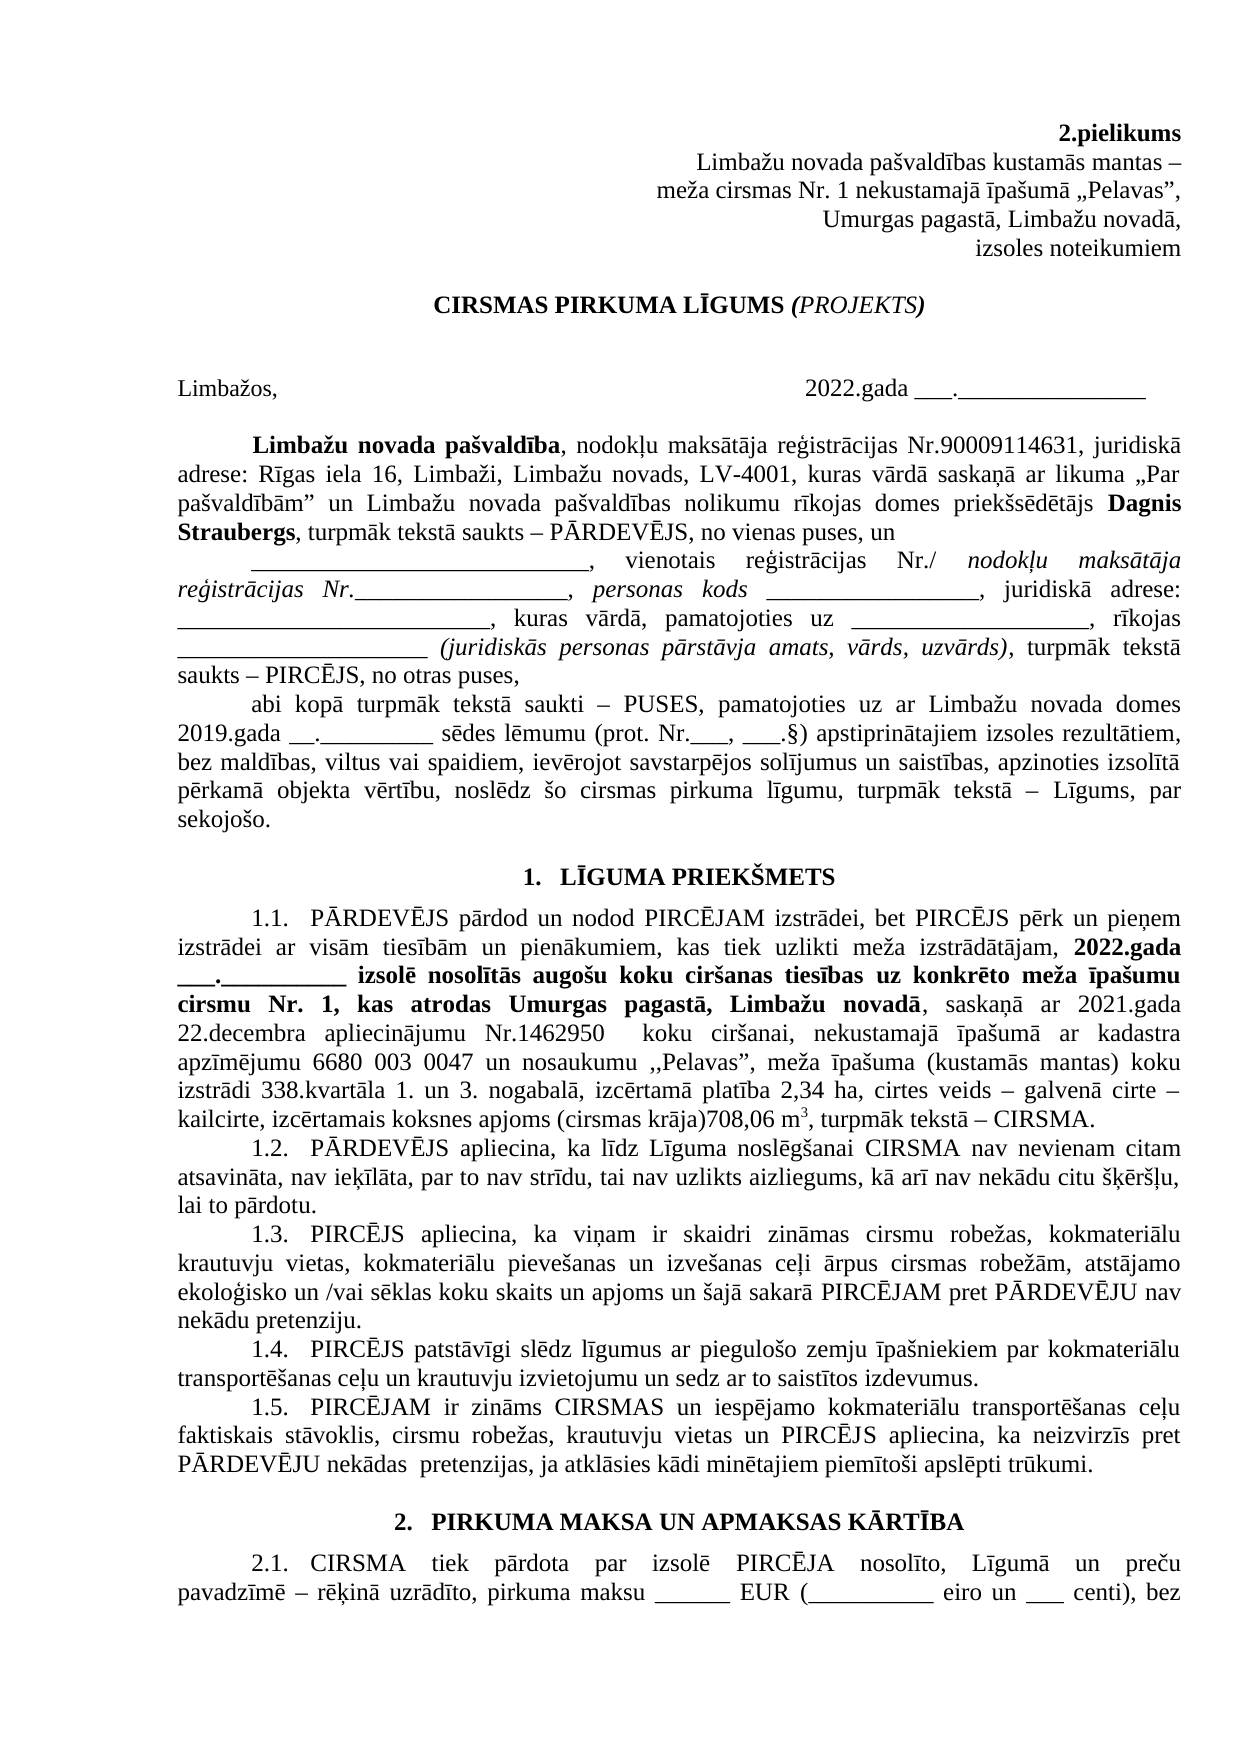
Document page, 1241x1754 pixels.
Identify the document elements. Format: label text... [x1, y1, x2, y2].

text Limbažu novada pašvaldības kustamās mantas – [177, 147, 1181, 176]
text Limbažu novada pašvaldība, nodokļu maksātāja reģistrācijas Nr.90009114631, juridiskā adrese: Rīgas iela 16, Limbaži, Limbažu novads, LV-4001, kuras vārdā saskaņā ar likuma „Par pašvaldībām” un Limbažu novada pašvaldības nolikumu rīkojas domes priekšsēdētājs Dagnis Straubergs, turpmāk tekstā saukts – PĀRDEVĒJS, no vienas puses, un [177, 431, 1181, 546]
text Umurgas pagastā, Limbažu novadā, [177, 204, 1181, 233]
list LĪGUMA PRIEKŠMETS [177, 862, 1181, 891]
list PIRCĒJS patstāvīgi slēdz līgumus ar piegulošo zemju īpašniekiem par kokmateriālu transportēšanas ceļu un krautuvju izvietojumu un sedz ar to saistītos izdevumus. [177, 1334, 1181, 1392]
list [177, 1548, 1181, 1606]
list PĀRDEVĒJS pārdod un nodod PIRCĒJAM izstrādei, bet PIRCĒJS pērk un pieņem izstrādei ar visām tiesībām un pienākumiem, kas tiek uzlikti meža izstrādātājam, 2022.gada ___.__________ izsolē nosolītās augošu koku ciršanas tiesības uz konkrēto meža īpašumu cirsmu Nr. 1, kas atrodas Umurgas pagastā, Limbažu novadā, saskaņā ar 2021.gada 22.decembra apliecinājumu Nr.1462950 koku ciršanai, nekustamajā īpašumā ar kadastra apzīmējumu 6680 003 0047 un nosaukumu ,,Pelavas”, meža īpašuma (kustamās mantas) koku izstrādi 338.kvartāla 1. un 3. nogabalā, izcērtamā platība 2,34 ha, cirtes veids – galvenā cirte – kailcirte, izcērtamais koksnes apjoms (cirsmas krāja)708,06 m3, turpmāk tekstā – CIRSMA. [177, 903, 1181, 1133]
text izsoles noteikumiem [177, 233, 1181, 262]
list PIRCĒJS apliecina, ka viņam ir skaidri zināmas cirsmu robežas, kokmateriālu krautuvju vietas, kokmateriālu pievešanas un izvešanas ceļi ārpus cirsmas robežām, atstājamo ekoloģisko un /vai sēklas koku skaits un apjoms un šajā sakarā PIRCĒJAM pret PĀRDEVĒJU nav nekādu pretenziju. [177, 1219, 1181, 1334]
text abi kopā turpmāk tekstā saukti – PUSES, pamatojoties uz ar Limbažu novada domes 2019.gada __._________ sēdes lēmumu (prot. Nr.___, ___.§) apstiprinātajiem izsoles rezultātiem, bez maldības, viltus vai spaidiem, ievērojot savstarpējos solījumus un saistības, apzinoties izsolītā pērkamā objekta vērtību, noslēdz šo cirsmas pirkuma līgumu, turpmāk tekstā – Līgums, par sekojošo. [177, 689, 1181, 833]
list PĀRDEVĒJS apliecina, ka līdz Līguma noslēgšanai CIRSMA nav nevienam citam atsavināta, nav ieķīlāta, par to nav strīdu, tai nav uzlikts aizliegums, kā arī nav nekādu citu šķēršļu, lai to pārdotu. [177, 1133, 1181, 1219]
text ___________________________, vienotais reģistrācijas Nr./ nodokļu maksātāja reģistrācijas Nr._________________, personas kods _________________, juridiskā adrese: _________________________, kuras vārdā, pamatojoties uz ___________________, rīkojas ____________________ (juridiskās personas pārstāvja amats, vārds, uzvārds), turpmāk tekstā saukts – PIRCĒJS, no otras puses, [177, 546, 1181, 689]
list PIRKUMA MAKSA UN APMAKSAS KĀRTĪBA [177, 1507, 1181, 1536]
text CIRSMAS Pirkuma līgums (projekts) [177, 291, 1181, 319]
list PIRCĒJAM ir zināms CIRSMAS un iespējamo kokmateriālu transportēšanas ceļu faktiskais stāvoklis, cirsmu robežas, krautuvju vietas un PIRCĒJS apliecina, ka neizvirzīs pret PĀRDEVĒJU nekādas pretenzijas, ja atklāsies kādi minētajiem piemītoši apslēpti trūkumi. [177, 1392, 1181, 1478]
text meža cirsmas Nr. 1 nekustamajā īpašumā „Pelavas”, [177, 176, 1181, 204]
text Limbažos, 2022.gada ___._______________ [177, 373, 1181, 402]
text 2.pielikums [477, 118, 1181, 147]
